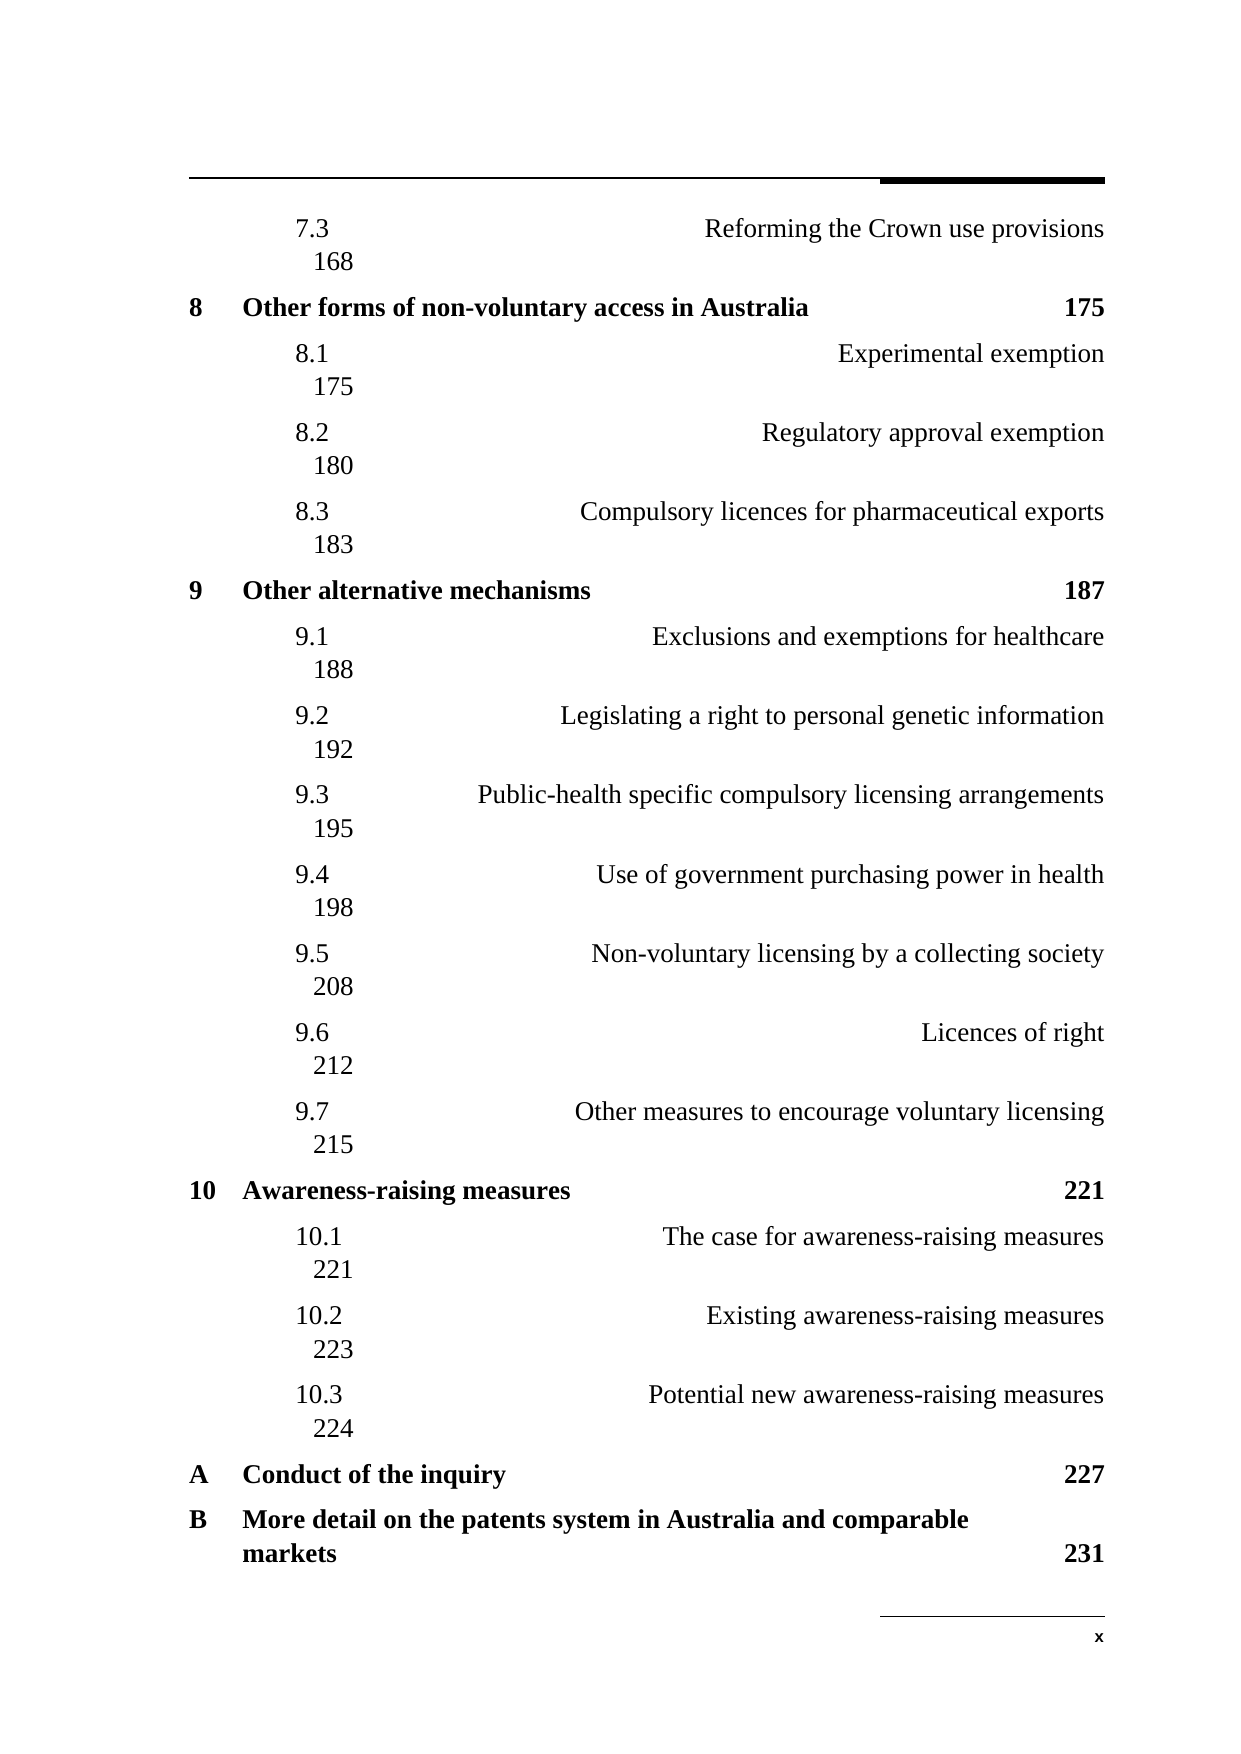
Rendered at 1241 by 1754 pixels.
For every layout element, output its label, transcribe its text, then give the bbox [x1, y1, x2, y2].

text 9 Other alternative mechanisms 187 [189, 573, 1016, 606]
text 9.1 Exclusions and exemptions for healthcare 188 [295, 619, 1104, 686]
text B More detail on the patents system in Australia and comparable markets 231 [189, 1502, 1016, 1569]
text 7.3 Reforming the Crown use provisions 168 [295, 211, 1104, 277]
text 10.1 The case for awareness-raising measures 221 [295, 1219, 1104, 1286]
text 10.3 Potential new awareness-raising measures 224 [295, 1377, 1104, 1444]
text 9.3 Public-health specific compulsory licensing arrangements 195 [295, 777, 1104, 844]
text 10 Awareness-raising measures 221 [189, 1173, 1016, 1206]
text 8.3 Compulsory licences for pharmaceutical exports 183 [295, 494, 1104, 561]
text A Conduct of the inquiry 227 [189, 1456, 1016, 1490]
text 8 Other forms of non-voluntary access in Australia 175 [189, 290, 1016, 323]
text 10.2 Existing awareness-raising measures 223 [295, 1298, 1104, 1365]
text 9.4 Use of government purchasing power in health 198 [295, 856, 1104, 923]
text 9.5 Non-voluntary licensing by a collecting society 208 [295, 936, 1104, 1002]
text 9.2 Legislating a right to personal genetic information 192 [295, 698, 1104, 765]
text 8.2 Regulatory approval exemption 180 [295, 415, 1104, 481]
text 8.1 Experimental exemption 175 [295, 336, 1104, 402]
text 9.7 Other measures to encourage voluntary licensing 215 [295, 1094, 1104, 1161]
text 9.6 Licences of right 212 [295, 1015, 1104, 1081]
